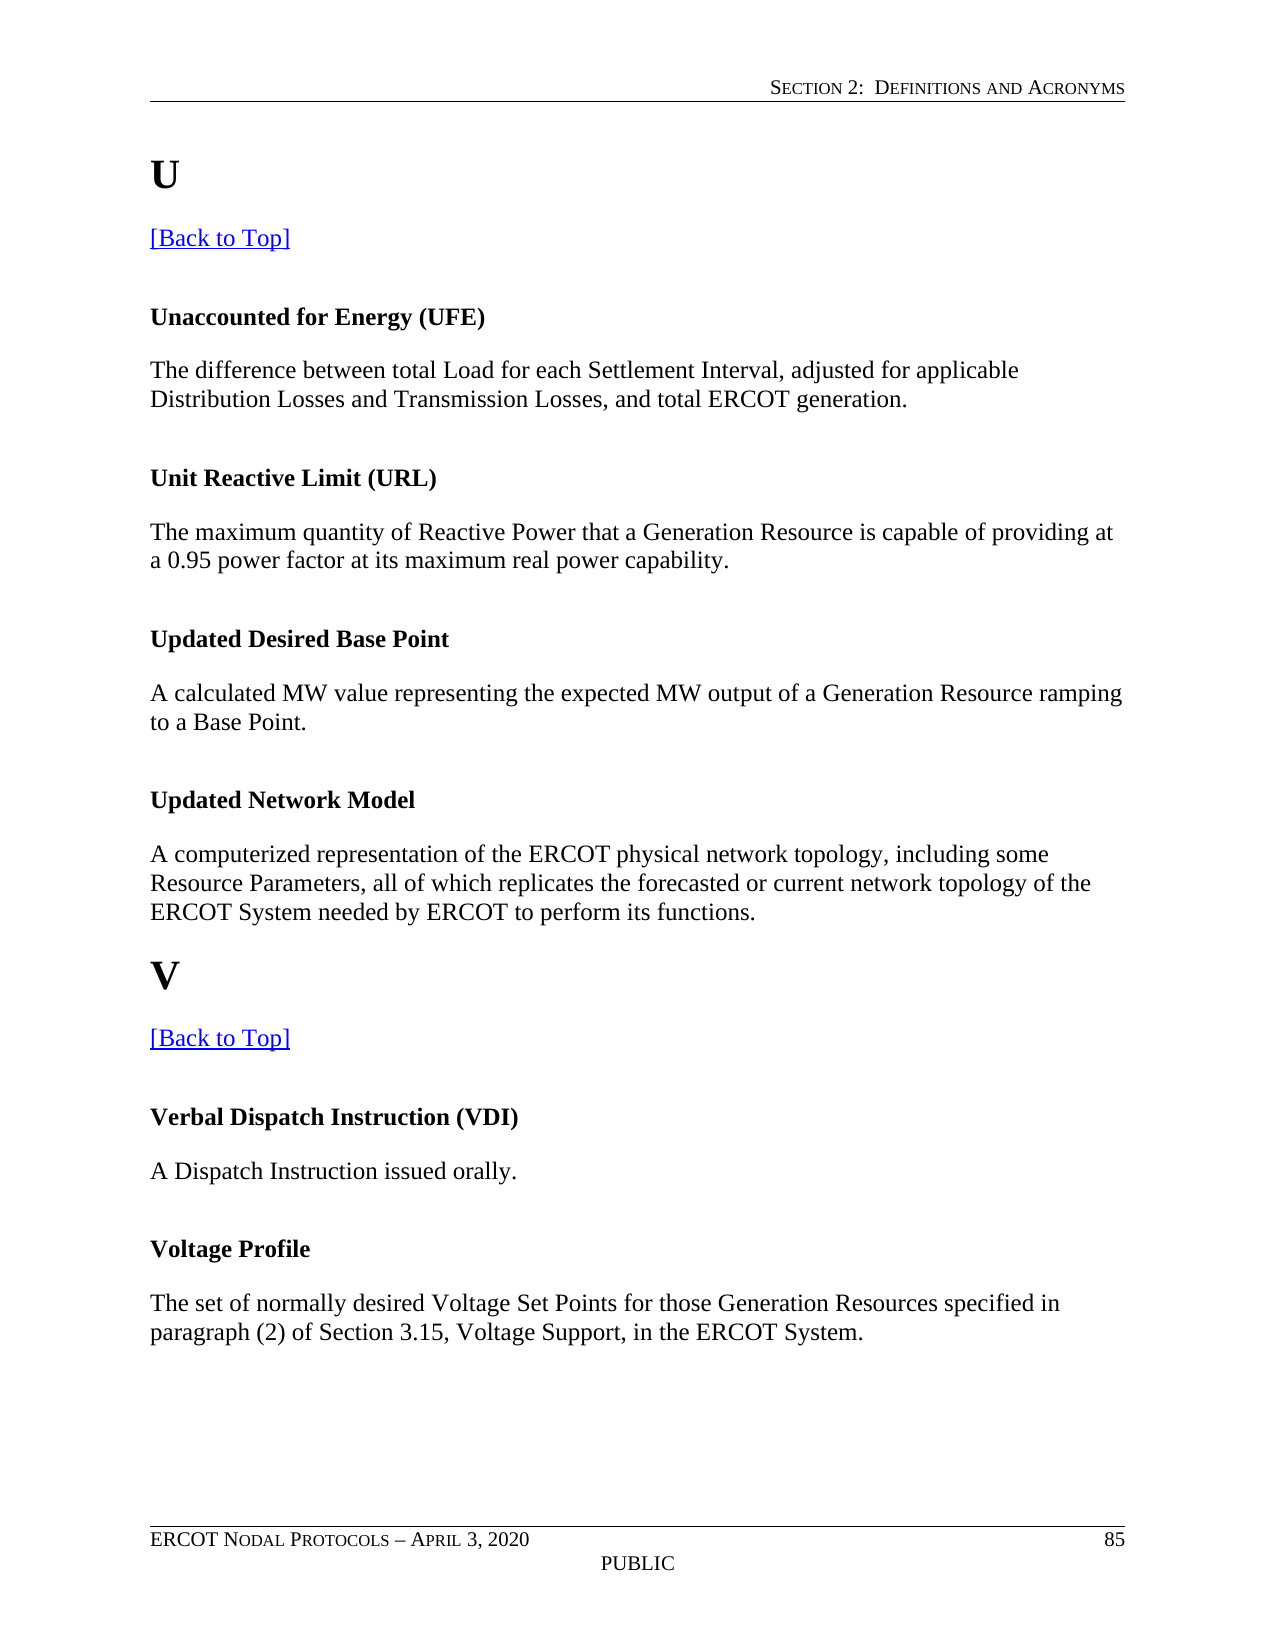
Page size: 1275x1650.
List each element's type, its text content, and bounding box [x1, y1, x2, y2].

text Verbal Dispatch Instruction (VDI) [150, 1102, 1125, 1131]
text Unit Reactive Limit (URL) [150, 463, 1125, 492]
text The maximum quantity of Reactive Power that a Generation Resource is capable of providing at a 0.95 power factor at its maximum real power capability. [150, 517, 1125, 574]
list [Back to Top] [150, 1023, 1125, 1052]
text A Dispatch Instruction issued orally. [150, 1156, 1125, 1184]
text The set of normally desired Voltage Set Points for those Generation Resources specified in paragraph (2) of Section 3.15, Voltage Support, in the ERCOT System. [150, 1288, 1125, 1346]
text Unaccounted for Energy (UFE) [150, 302, 1125, 330]
text Updated Network Model [150, 785, 1125, 814]
text Voltage Profile [150, 1234, 1125, 1263]
text Updated Desired Base Point [150, 624, 1125, 653]
text V [150, 950, 1125, 998]
text The difference between total Load for each Settlement Interval, adjusted for applicable Distribution Losses and Transmission Losses, and total ERCOT generation. [150, 355, 1125, 413]
text A computerized representation of the ERCOT physical network topology, including some Resource Parameters, all of which replicates the forecasted or current network topology of the ERCOT System needed by ERCOT to perform its functions. [150, 839, 1125, 925]
list [Back to Top] [150, 223, 1125, 252]
text A calculated MW value representing the expected MW output of a Generation Resource ramping to a Base Point. [150, 678, 1125, 735]
text U [150, 150, 1125, 198]
